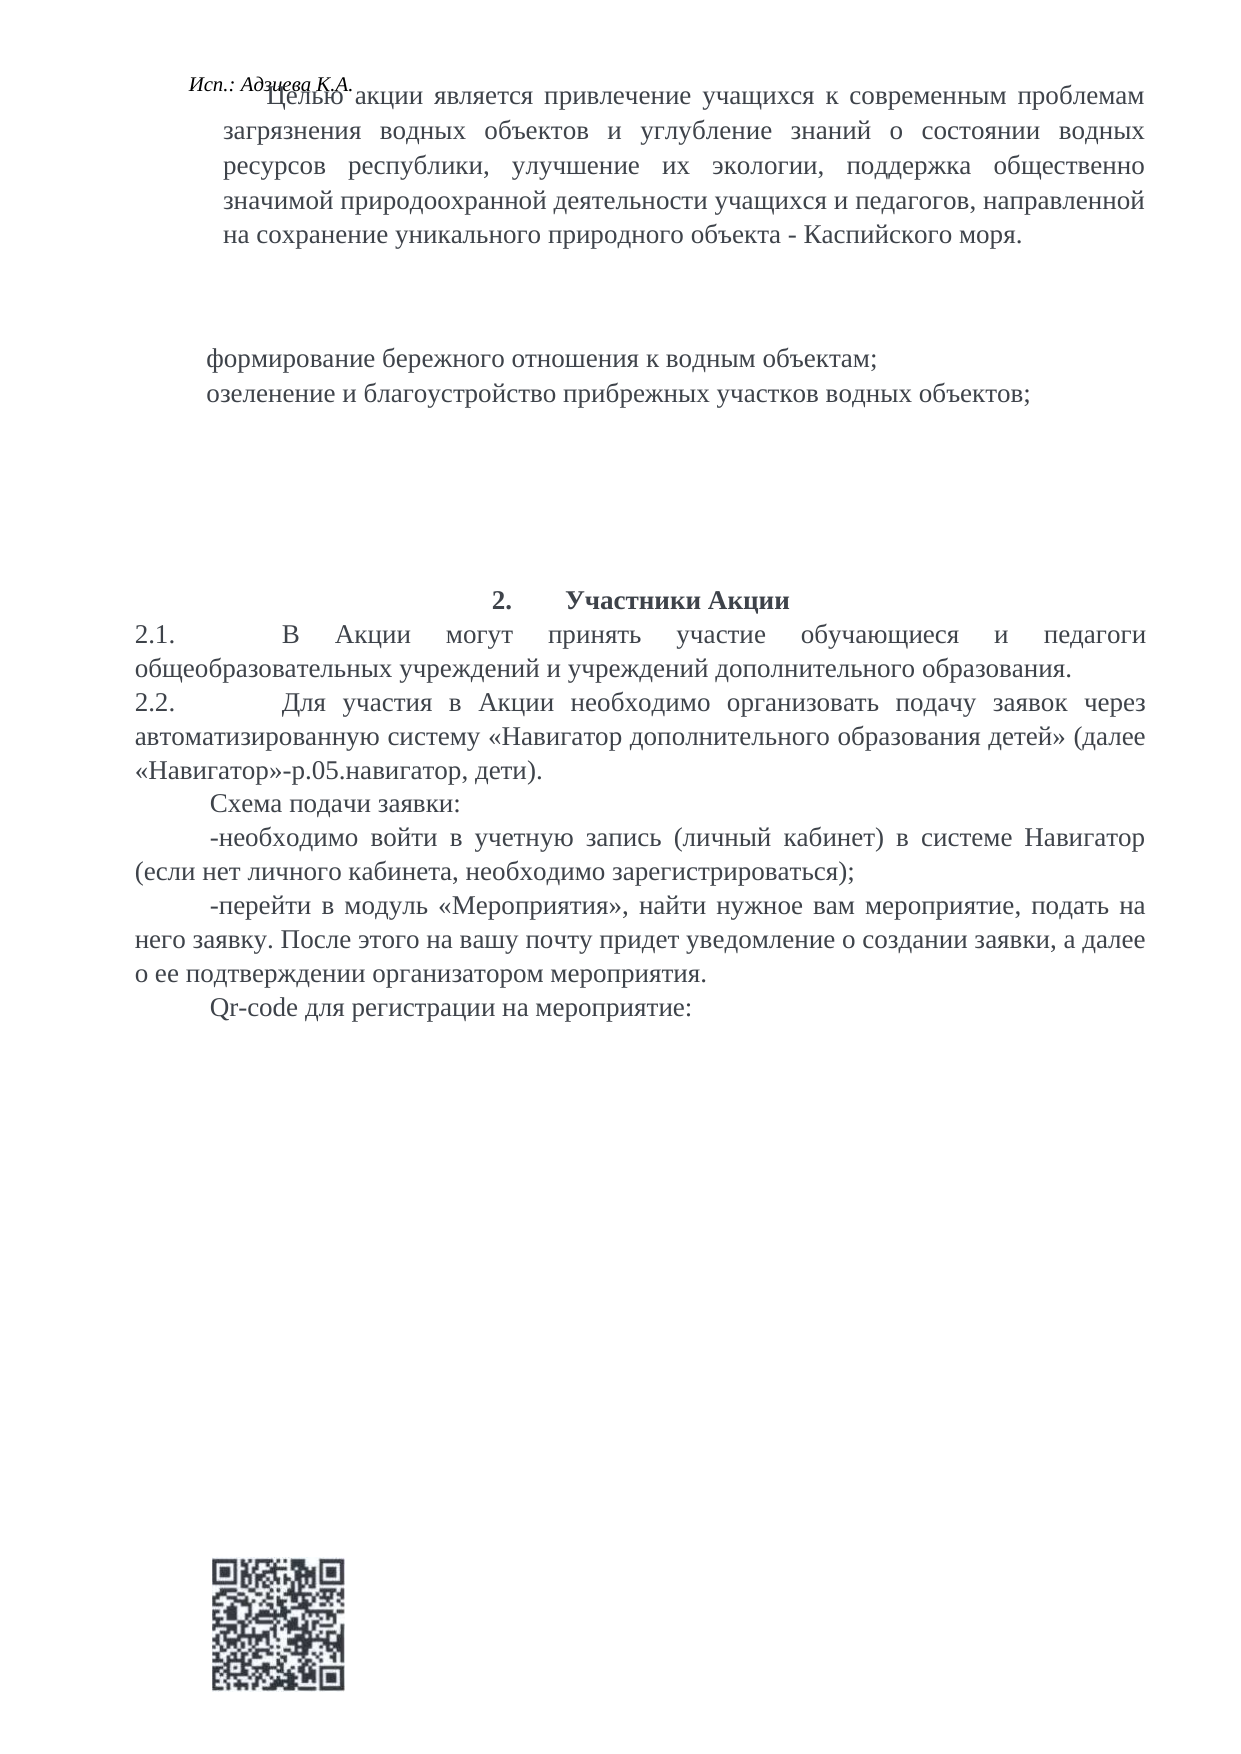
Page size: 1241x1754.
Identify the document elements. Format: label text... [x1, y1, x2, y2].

text Qr-code для регистрации на мероприятие: [134, 991, 1147, 1022]
picture [212, 1557, 345, 1692]
text формирование бережного отношения к водным объектам; [133, 342, 1146, 373]
list Участники Акции [134, 584, 1147, 616]
text Целью акции является привлечение учащихся к современным проблемам загрязнения водных объектов и углубление знаний о состоянии водных ресурсов республики, улучшение их экологии, поддержка общественно значимой природоохранной деятельности учащихся и педагогов, направленной на сохранение уникального природного объекта - Каспийского моря. [223, 79, 1146, 250]
list В Акции могут принять участие обучающиеся и педагоги общеобразовательных учреждений и учреждений дополнительного образования. [134, 618, 1147, 683]
text Схема подачи заявки: [134, 788, 1147, 819]
list Для участия в Акции необходимо организовать подачу заявок через автоматизированную систему «Навигатор дополнительного образования детей» (далее «Навигатор»-р.05.навигатор, дети). [134, 686, 1147, 785]
text -необходимо войти в учетную запись (личный кабинет) в системе Навигатор (если нет личного кабинета, необходимо зарегистрироваться); [134, 821, 1147, 886]
text -перейти в модуль «Мероприятия», найти нужное вам мероприятие, подать на него заявку. После этого на вашу почту придет уведомление о создании заявки, а далее о ее подтверждении организатором мероприятия. [134, 889, 1147, 988]
text Исп.: Адзиева К.А. [162, 72, 1043, 96]
text озеленение и благоустройство прибрежных участков водных объектов; [133, 377, 1146, 408]
